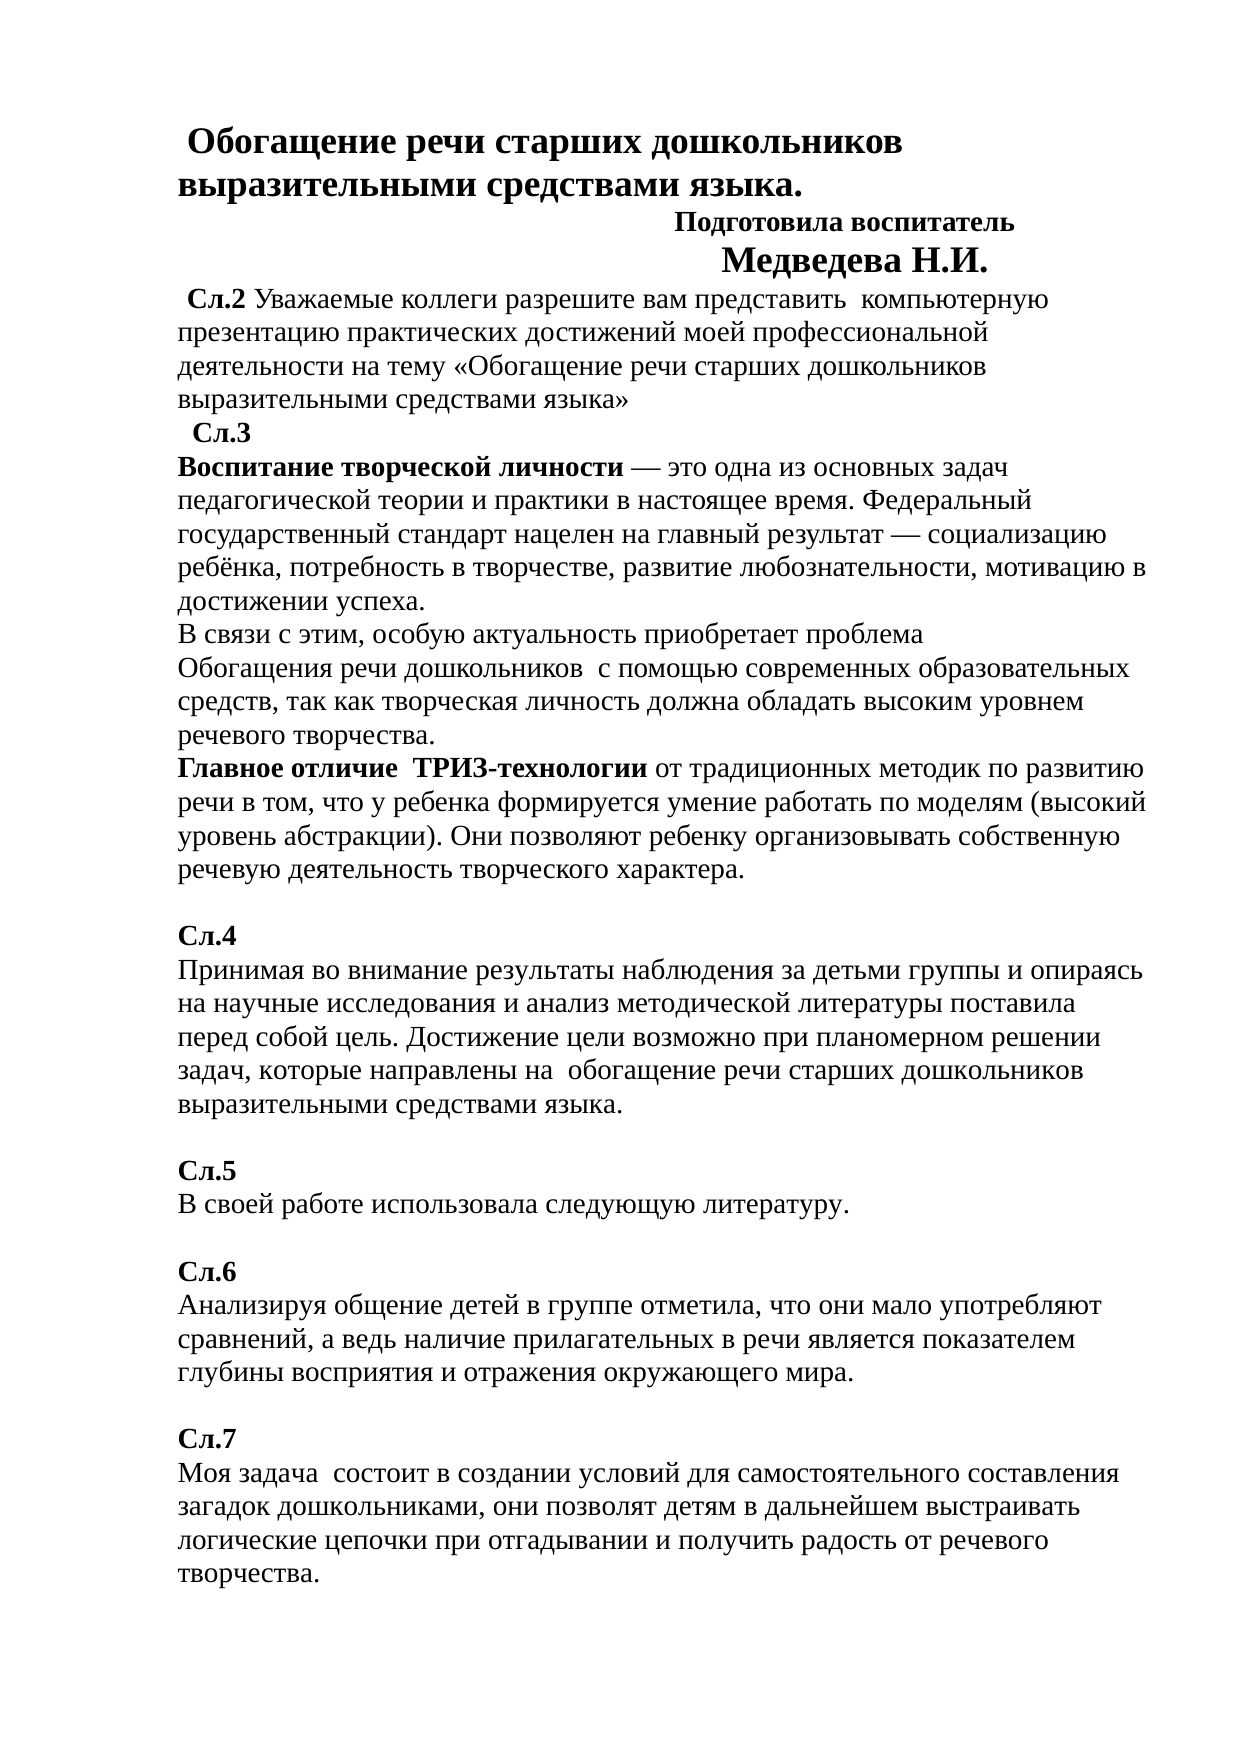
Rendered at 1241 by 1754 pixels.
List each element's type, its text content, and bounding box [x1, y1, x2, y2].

text Сл.7 [177, 1421, 1152, 1455]
text Анализируя общение детей в группе отметила, что они мало употребляют сравнений, а ведь наличие прилагательных в речи является показателем глубины восприятия и отражения окружающего мира. [177, 1287, 1152, 1388]
text Сл.5 [177, 1153, 1152, 1187]
text Обогащение речи старших дошкольников выразительными средствами языка. [177, 118, 1152, 204]
text Подготовила воспитатель [177, 204, 1152, 238]
text Главное отличие ТРИЗ-технологии от традиционных методик по развитию речи в том, что у ребенка формируется умение работать по моделям (высокий уровень абстракции). Они позволяют ребенку организовывать собственную речевую деятельность творческого характера. [177, 751, 1152, 885]
text Сл.6 [177, 1254, 1152, 1287]
text Принимая во внимание результаты наблюдения за детьми группы и опираясь на научные исследования и анализ методической литературы поставила перед собой цель. Достижение цели возможно при планомерном решении задач, которые направлены на обогащение речи старших дошкольников выразительными средствами языка. [177, 952, 1152, 1119]
text Сл.3 Воспитание творческой личности — это одна из основных задач педагогической теории и практики в настоящее время. Федеральный государственный стандарт нацелен на главный результат — социализацию ребёнка, потребность в творчестве, развитие любознательности, мотивацию в достижении успеха. [177, 415, 1152, 616]
text Моя задача состоит в создании условий для самостоятельного составления загадок дошкольниками, они позволят детям в дальнейшем выстраивать логические цепочки при отгадывании и получить радость от речевого творчества. [177, 1455, 1152, 1589]
text В своей работе использовала следующую литературу. [177, 1187, 1152, 1220]
text Медведева Н.И. [177, 238, 1152, 281]
text Сл.2 Уважаемые коллеги разрешите вам представить компьютерную презентацию практических достижений моей профессиональной деятельности на тему «Обогащение речи старших дошкольников выразительными средствами языка» [177, 281, 1152, 415]
text Сл.4 [177, 918, 1152, 952]
text Обогащения речи дошкольников с помощью современных образовательных средств, так как творческая личность должна обладать высоким уровнем речевого творчества. [177, 650, 1152, 751]
text В связи с этим, особую актуальность приобретает проблема [177, 616, 1152, 650]
